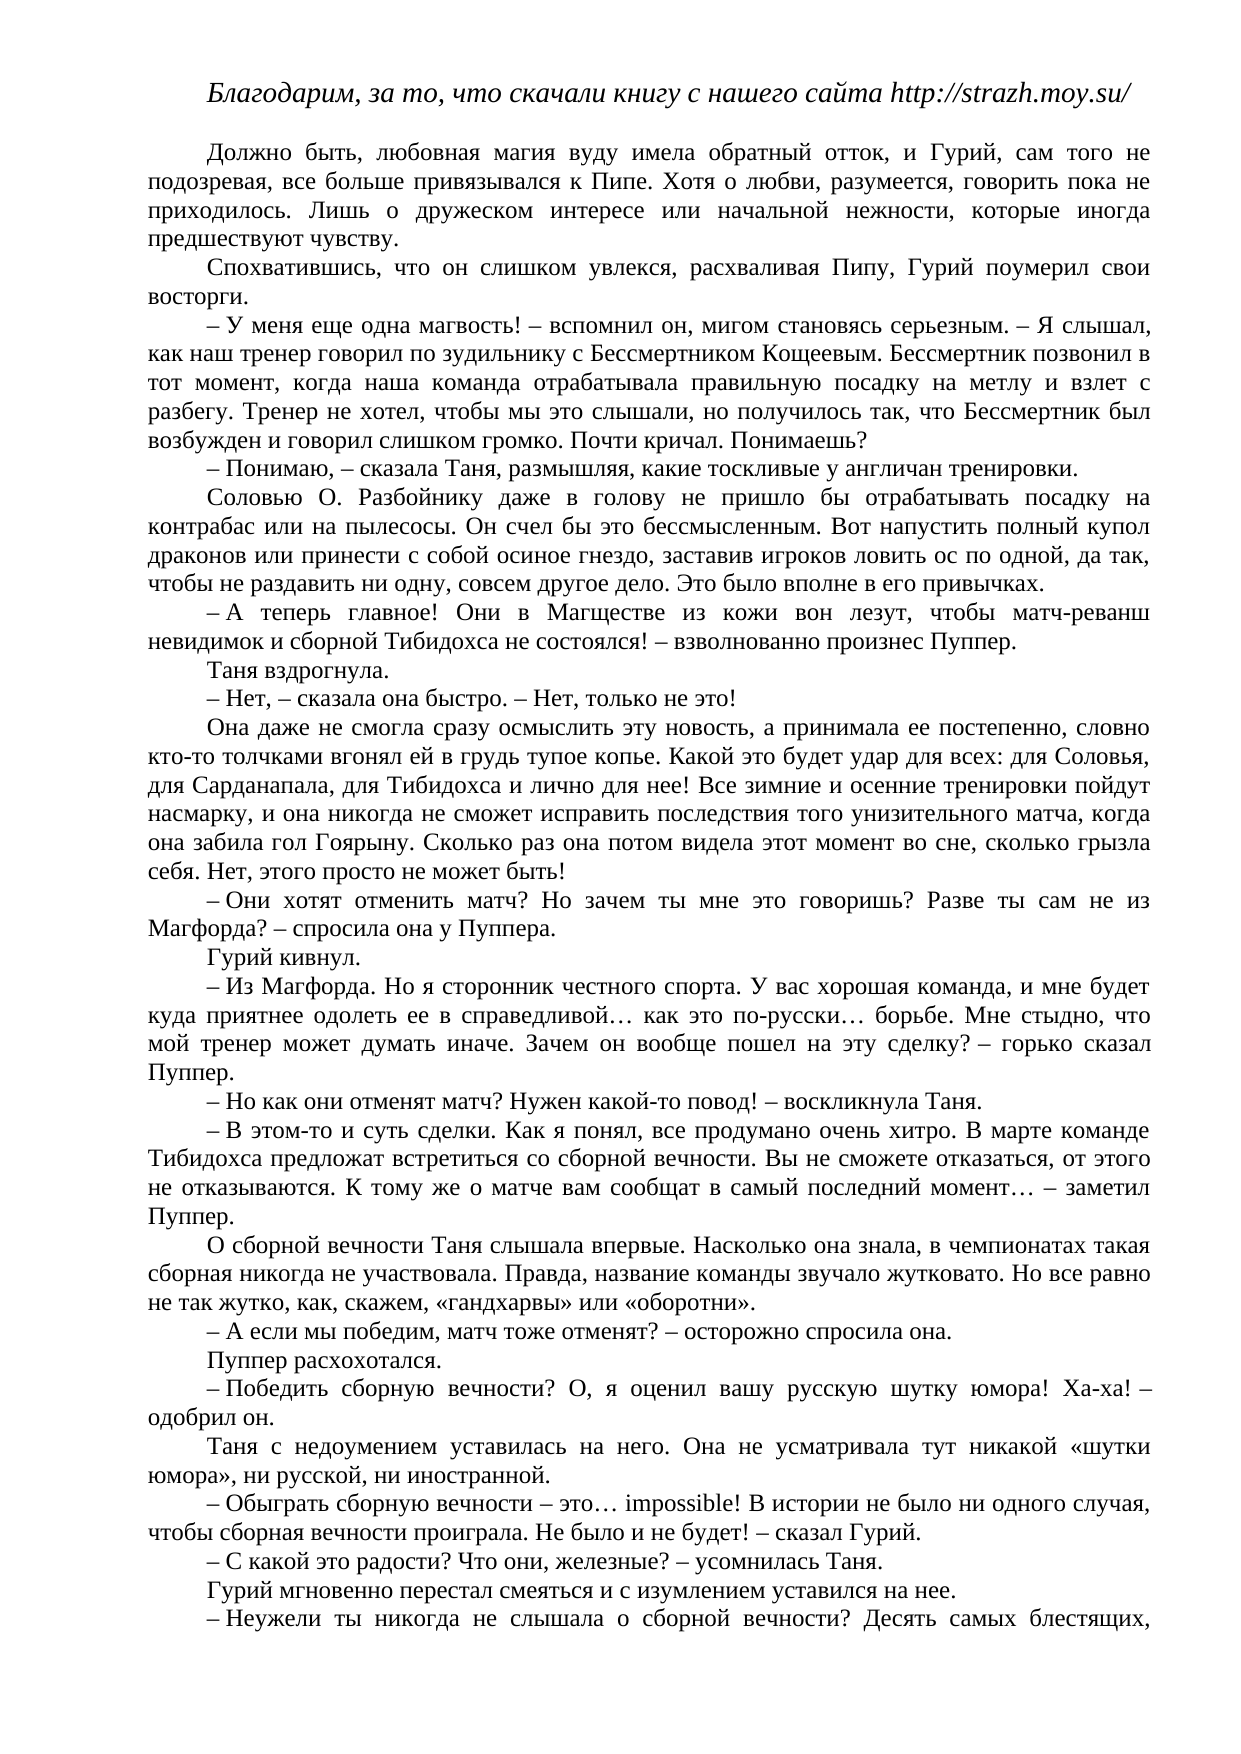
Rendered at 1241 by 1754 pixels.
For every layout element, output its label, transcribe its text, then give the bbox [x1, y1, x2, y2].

text – Но как они отменят матч? Нужен какой-то повод! – воскликнула Таня. [148, 1086, 1152, 1115]
text Она даже не смогла сразу осмыслить эту новость, а принимала ее постепенно, словно кто-то толчками вгонял ей в грудь тупое копье. Какой это будет удар для всех: для Соловья, для Сарданапала, для Тибидохса и лично для нее! Все зимние и осенние тренировки пойдут насмарку, и она никогда не сможет исправить последствия того унизительного матча, когда она забила гол Гоярыну. Сколько раз она потом видела этот момент во сне, сколько грызла себя. Нет, этого просто не может быть! [148, 712, 1152, 885]
text Таня вздрогнула. [148, 655, 1152, 683]
text – А если мы победим, матч тоже отменят? – осторожно спросила она. [148, 1316, 1152, 1345]
text – Из Магфорда. Но я сторонник честного спорта. У вас хорошая команда, и мне будет куда приятнее одолеть ее в справедливой… как это по-русски… борьбе. Мне стыдно, что мой тренер может думать иначе. Зачем он вообще пошел на эту сделку? – горько сказал Пуппер. [148, 971, 1152, 1086]
text – С какой это радости? Что они, железные? – усомнилась Таня. [148, 1546, 1152, 1575]
text – У меня еще одна магвость! – вспомнил он, мигом становясь серьезным. – Я слышал, как наш тренер говорил по зудильнику с Бессмертником Кощеевым. Бессмертник позвонил в тот момент, когда наша команда отрабатывала правильную посадку на метлу и взлет с разбегу. Тренер не хотел, чтобы мы это слышали, но получилось так, что Бессмертник был возбужден и говорил слишком громко. Почти кричал. Понимаешь? [148, 310, 1152, 453]
text Пуппер расхохотался. [148, 1345, 1152, 1373]
text Спохватившись, что он слишком увлекся, расхваливая Пипу, Гурий поумерил свои восторги. [148, 252, 1152, 310]
text – Обыграть сборную вечности – это… impossible! В истории не было ни одного случая, чтобы сборная вечности проиграла. Не было и не будет! – сказал Гурий. [148, 1488, 1152, 1546]
text – Нет, – сказала она быстро. – Нет, только не это! [148, 683, 1152, 712]
text – Победить сборную вечности? О, я оценил вашу русскую шутку юмора! Ха-ха! – одобрил он. [148, 1373, 1152, 1431]
text Гурий мгновенно перестал смеяться и с изумлением уставился на нее. [148, 1575, 1152, 1603]
text Гурий кивнул. [148, 942, 1152, 971]
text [148, 1603, 1152, 1632]
text – А теперь главное! Они в Магществе из кожи вон лезут, чтобы матч-реванш невидимок и сборной Тибидохса не состоялся! – взволнованно произнес Пуппер. [148, 597, 1152, 655]
text – В этом-то и суть сделки. Как я понял, все продумано очень хитро. В марте команде Тибидохса предложат встретиться со сборной вечности. Вы не сможете отказаться, от этого не отказываются. К тому же о матче вам сообщат в самый последний момент… – заметил Пуппер. [148, 1115, 1152, 1230]
text Таня с недоумением уставилась на него. Она не усматривала тут никакой «шутки юмора», ни русской, ни иностранной. [148, 1431, 1152, 1488]
text Должно быть, любовная магия вуду имела обратный отток, и Гурий, сам того не подозревая, все больше привязывался к Пипе. Хотя о любви, разумеется, говорить пока не приходилось. Лишь о дружеском интересе или начальной нежности, которые иногда предшествуют чувству. [148, 137, 1152, 252]
text О сборной вечности Таня слышала впервые. Насколько она знала, в чемпионатах такая сборная никогда не участвовала. Правда, название команды звучало жутковато. Но все равно не так жутко, как, скажем, «гандхарвы» или «оборотни». [148, 1230, 1152, 1316]
text – Понимаю, – сказала Таня, размышляя, какие тоскливые у англичан тренировки. [148, 453, 1152, 482]
text Соловью О. Разбойнику даже в голову не пришло бы отрабатывать посадку на контрабас или на пылесосы. Он счел бы это бессмысленным. Вот напустить полный купол драконов или принести с собой осиное гнездо, заставив игроков ловить ос по одной, да так, чтобы не раздавить ни одну, совсем другое дело. Это было вполне в его привычках. [148, 482, 1152, 597]
text – Они хотят отменить матч? Но зачем ты мне это говоришь? Разве ты сам не из Магфорда? – спросила она у Пуппера. [148, 885, 1152, 942]
